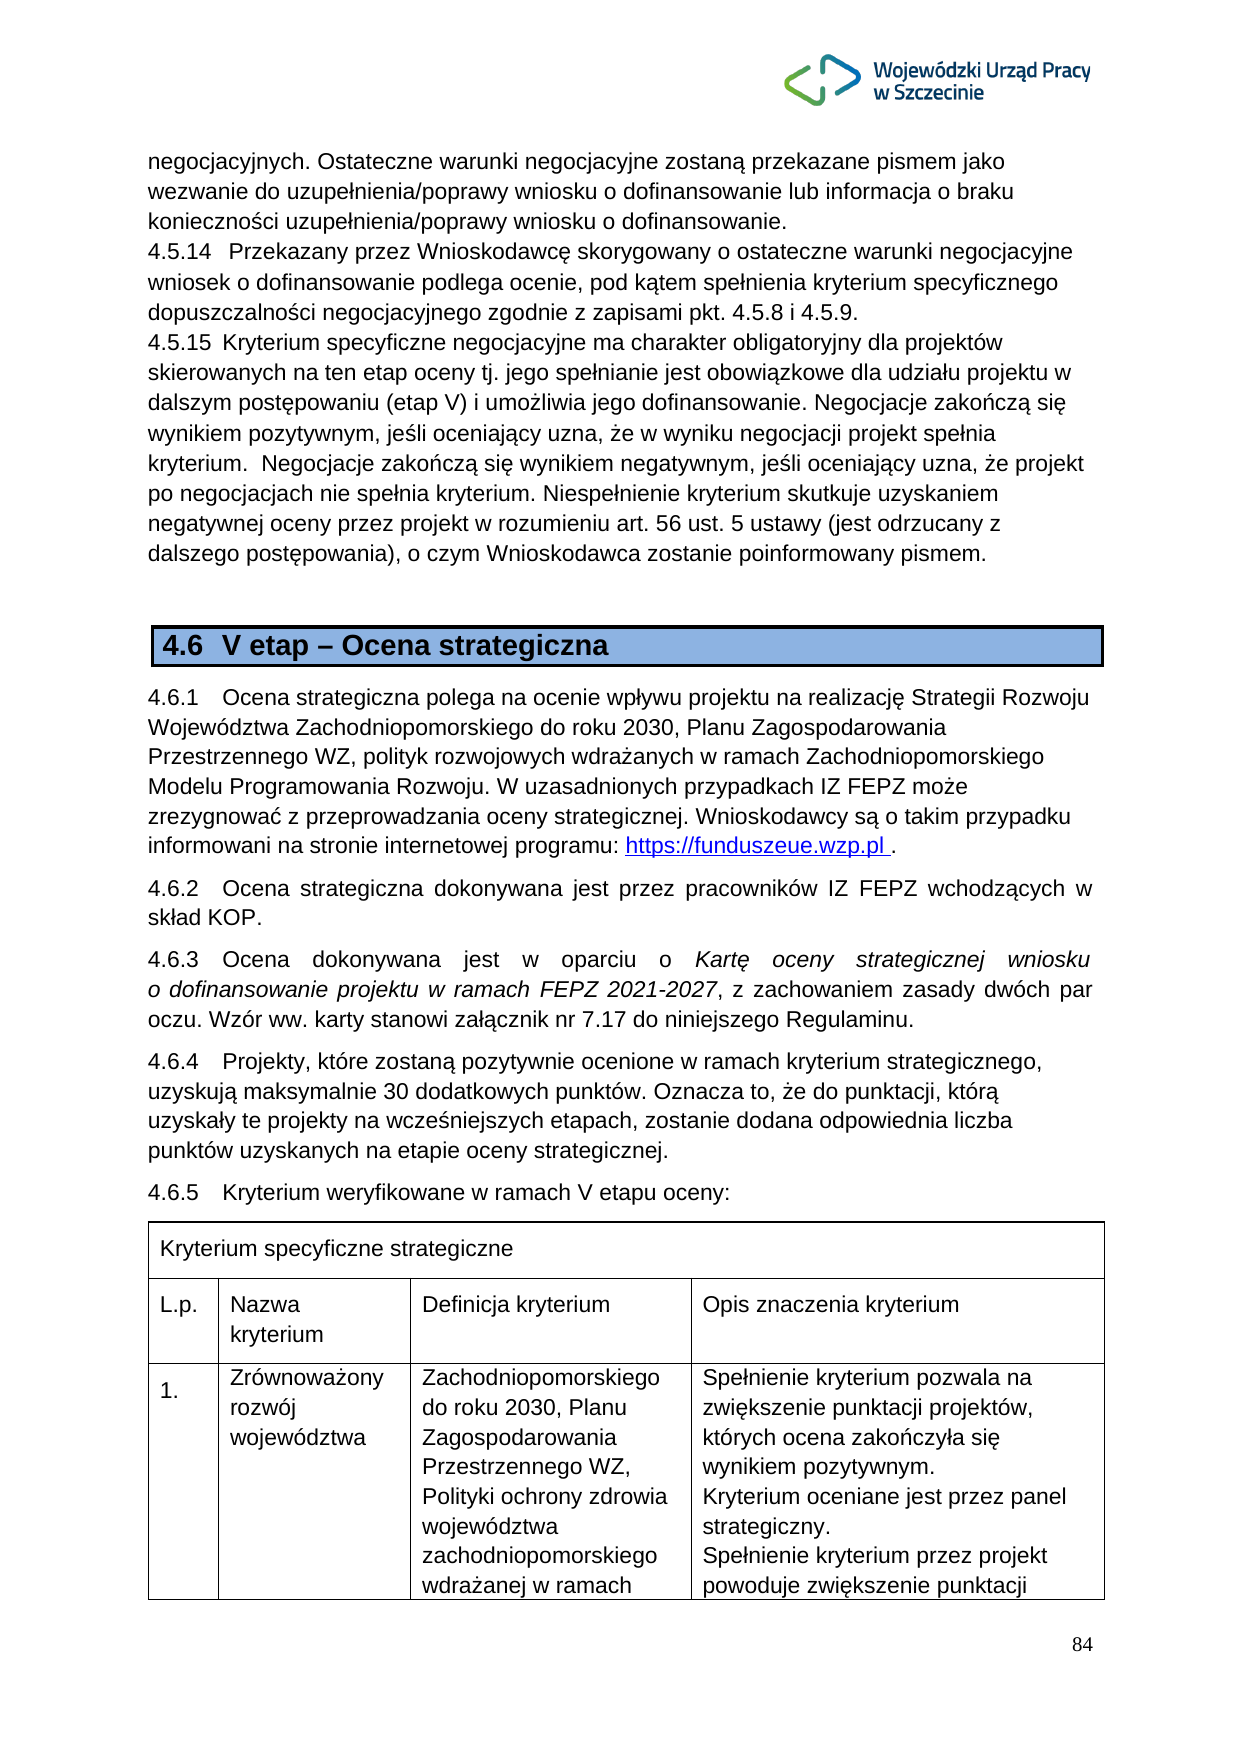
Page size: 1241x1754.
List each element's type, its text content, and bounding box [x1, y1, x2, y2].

list Ocena dokonywana jest w oparciu o Kartę oceny strategicznej wniosku o dofinansowanie projektu w ramach FEPZ 2021-2027, z zachowaniem zasady dwóch par oczu. Wzór ww. karty stanowi załącznik nr 7.17 do niniejszego Regulaminu. [148, 946, 1092, 1032]
table_cell Opis znaczenia kryterium [692, 1279, 1104, 1363]
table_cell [411, 1364, 691, 1598]
text V etap – Ocena strategiczna [154, 629, 1101, 664]
list Ocena strategiczna dokonywana jest przez pracowników IZ FEPZ wchodzących w skład KOP. [148, 874, 1092, 931]
list Kryterium weryfikowane w ramach V etapu oceny: [148, 1179, 1092, 1206]
table_header Kryterium specyficzne strategiczne [149, 1223, 1104, 1277]
table_cell Definicja kryterium [411, 1279, 691, 1363]
table_cell L.p. [149, 1279, 218, 1363]
table_cell [149, 1364, 218, 1598]
list Przekazany przez Wnioskodawcę skorygowany o ostateczne warunki negocjacyjne wniosek o dofinansowanie podlega ocenie, pod kątem spełnienia kryterium specyficznego dopuszczalności negocjacyjnego zgodnie z zapisami pkt. 4.5.8 i 4.5.9. [148, 238, 1092, 325]
list Kryterium specyficzne negocjacyjne ma charakter obligatoryjny dla projektów skierowanych na ten etap oceny tj. jego spełnianie jest obowiązkowe dla udziału projektu w dalszym postępowaniu (etap V) i umożliwia jego dofinansowanie. Negocjacje zakończą się wynikiem pozytywnym, jeśli oceniający uzna, że w wyniku negocjacji projekt spełnia kryterium. Negocjacje zakończą się wynikiem negatywnym, jeśli oceniający uzna, że projekt po negocjacjach nie spełnia kryterium. Niespełnienie kryterium skutkuje uzyskaniem negatywnej oceny przez projekt w rozumieniu art. 56 ust. 5 ustawy (jest odrzucany z dalszego postępowania), o czym Wnioskodawca zostanie poinformowany pismem. [148, 329, 1092, 567]
list Ocena strategiczna polega na ocenie wpływu projektu na realizację Strategii Rozwoju Województwa Zachodniopomorskiego do roku 2030, Planu Zagospodarowania Przestrzennego WZ, polityk rozwojowych wdrażanych w ramach Zachodniopomorskiego Modelu Programowania Rozwoju. W uzasadnionych przypadkach IZ FEPZ może zrezygnować z przeprowadzania oceny strategicznej. Wnioskodawcy są o takim przypadku informowani na stronie internetowej programu: https://funduszeue.wzp.pl . [148, 684, 1092, 859]
table_cell Zrównoważony rozwój województwa [219, 1364, 410, 1598]
picture [784, 54, 1091, 106]
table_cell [692, 1364, 1104, 1598]
list Projekty, które zostaną pozytywnie ocenione w ramach kryterium strategicznego, uzyskują maksymalnie 30 dodatkowych punktów. Oznacza to, że do punktacji, którą uzyskały te projekty na wcześniejszych etapach, zostanie dodana odpowiednia liczba punktów uzyskanych na etapie oceny strategicznej. [148, 1048, 1092, 1163]
table_cell Nazwa kryterium [219, 1279, 410, 1363]
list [148, 148, 1092, 234]
